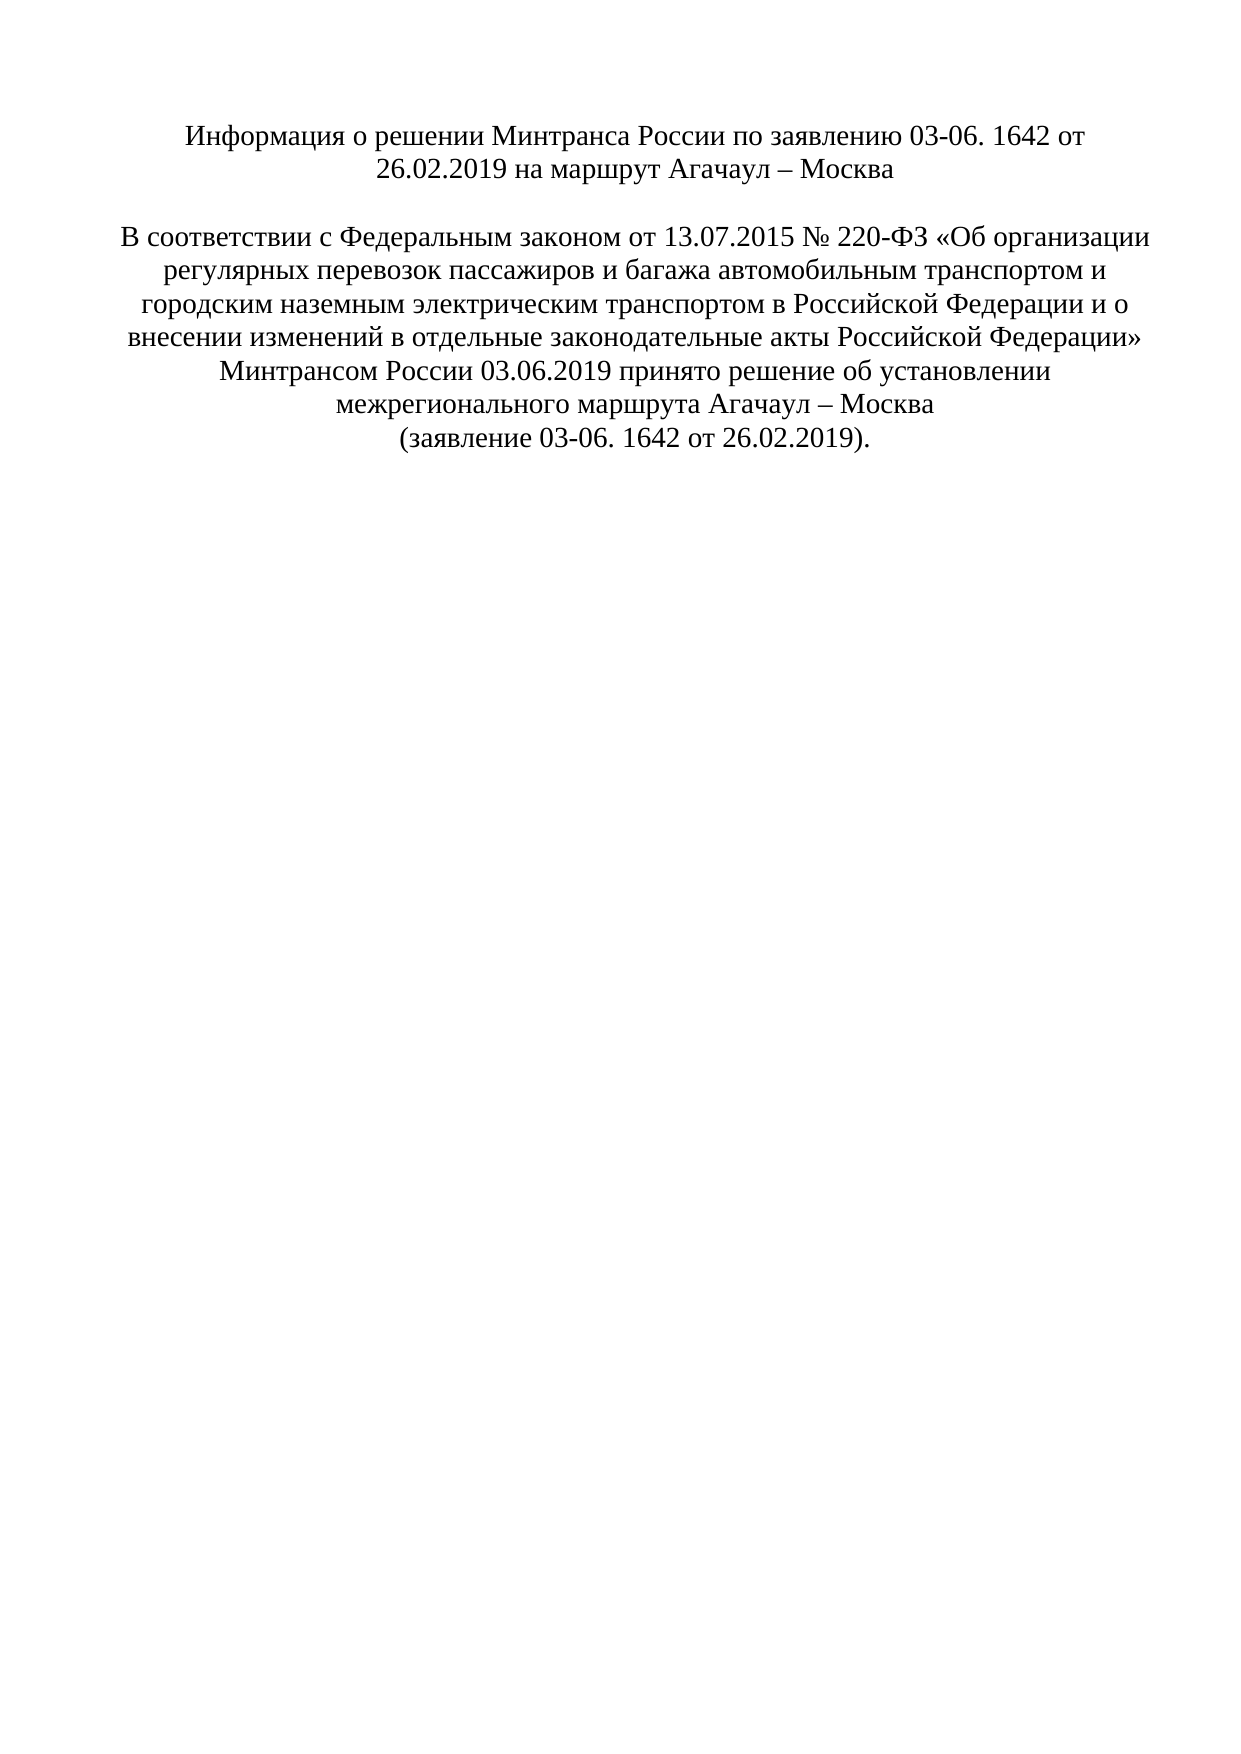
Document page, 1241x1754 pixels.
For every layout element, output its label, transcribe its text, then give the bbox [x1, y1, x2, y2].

text В соответствии с Федеральным законом от 13.07.2015 № 220-ФЗ «Об организации регулярных перевозок пассажиров и багажа автомобильным транспортом и городским наземным электрическим транспортом в Российской Федерации и о внесении изменений в отдельные законодательные акты Российской Федерации» Минтрансом России 03.06.2019 принято решение об установлении межрегионального маршрута Агачаул – Москва [118, 219, 1152, 420]
text Информация о решении Минтранса России по заявлению 03-06. 1642 от 26.02.2019 на маршрут Агачаул – Москва [118, 118, 1152, 185]
text (заявление 03-06. 1642 от 26.02.2019). [118, 420, 1152, 453]
